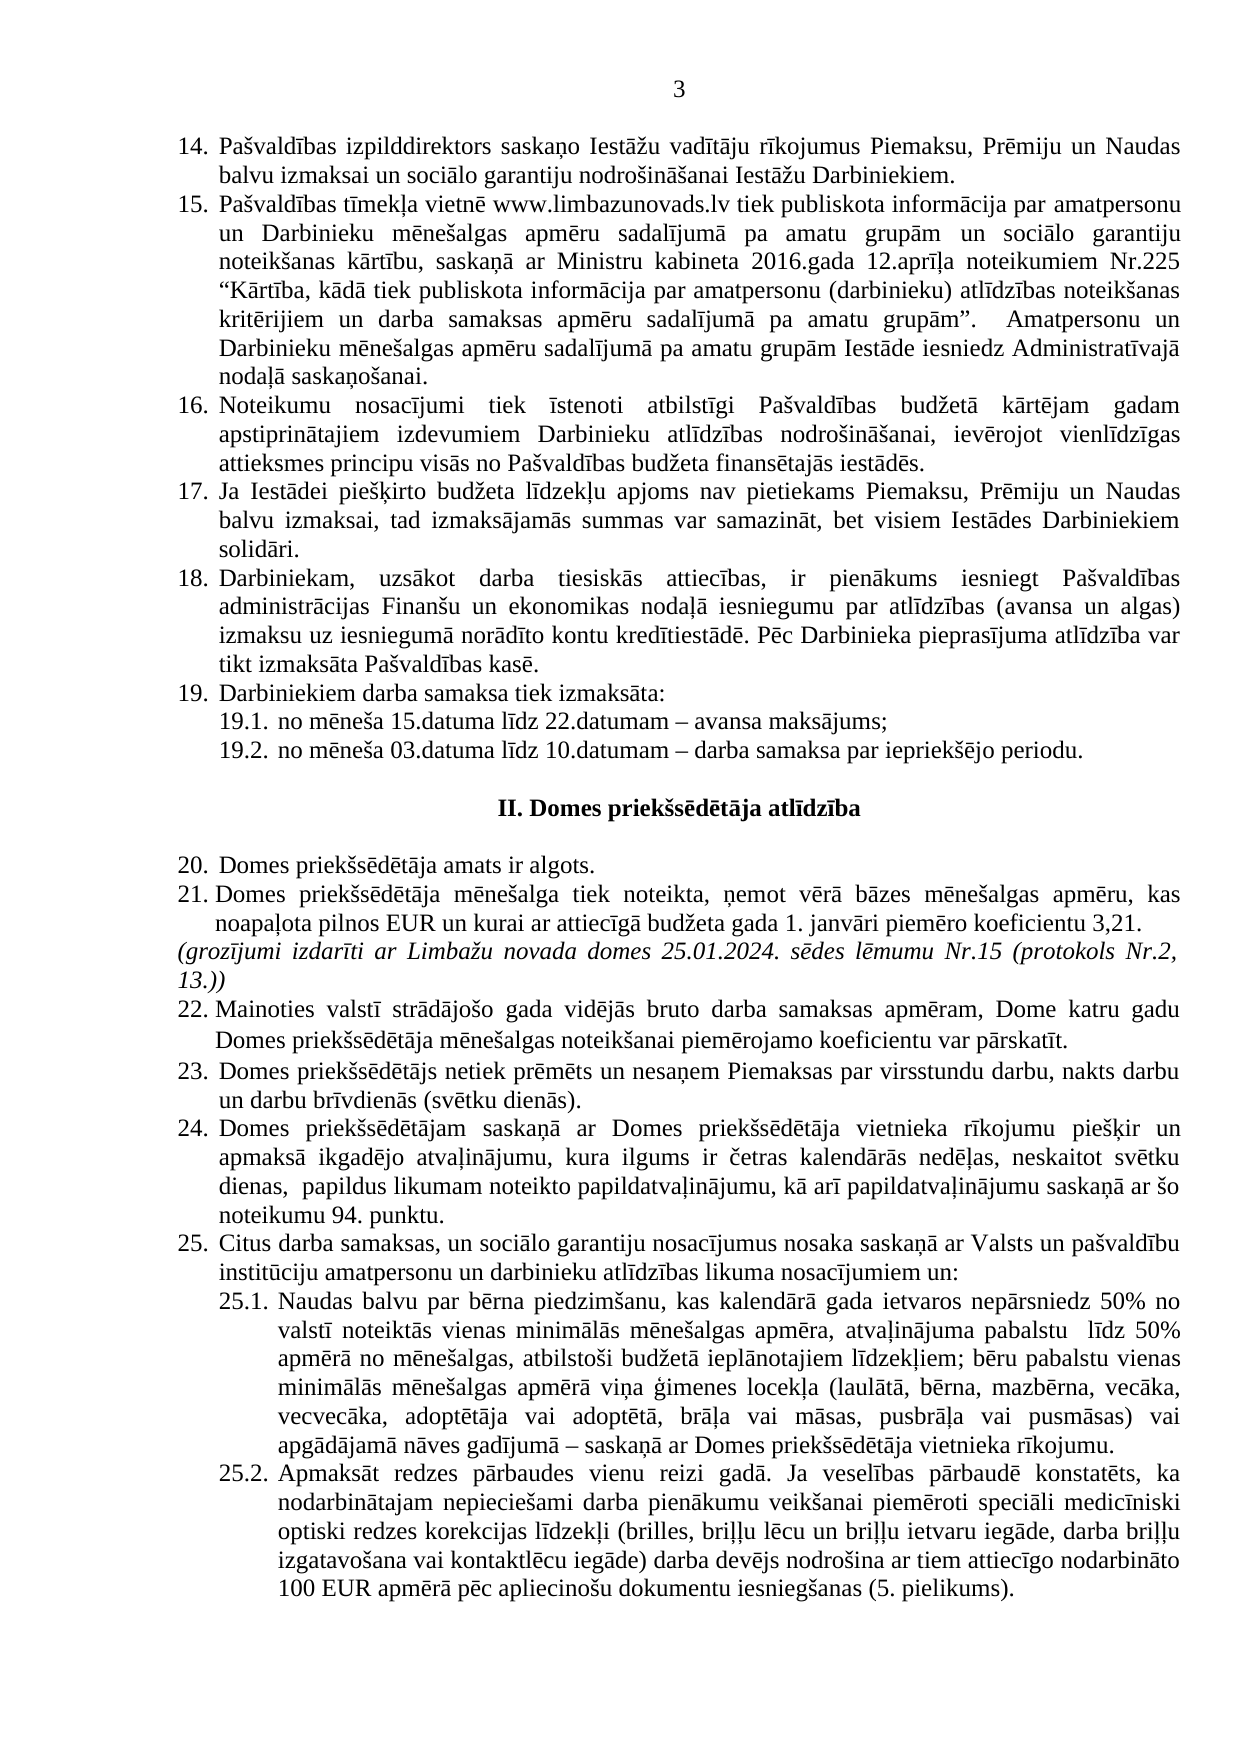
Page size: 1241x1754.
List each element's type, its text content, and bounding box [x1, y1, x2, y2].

text II. Domes priekšsēdētāja atlīdzība [177, 793, 1181, 821]
list Ja Iestādei piešķirto budžeta līdzekļu apjoms nav pietiekams Piemaksu, Prēmiju un Naudas balvu izmaksai, tad izmaksājamās summas var samazināt, bet visiem Iestādes Darbiniekiem solidāri. [177, 476, 1181, 563]
list Pašvaldības izpilddirektors saskaņo Iestāžu vadītāju rīkojumus Piemaksu, Prēmiju un Naudas balvu izmaksai un sociālo garantiju nodrošināšanai Iestāžu Darbiniekiem. [177, 131, 1181, 189]
list Darbiniekiem darba samaksa tiek izmaksāta: [177, 678, 1181, 706]
list no mēneša 03.datuma līdz 10.datumam – darba samaksa par iepriekšējo periodu. [218, 735, 1181, 764]
list Naudas balvu par bērna piedzimšanu, kas kalendārā gada ietvaros nepārsniedz 50% no valstī noteiktās vienas minimālās mēnešalgas apmēra, atvaļinājuma pabalstu līdz 50% apmērā no mēnešalgas, atbilstoši budžetā ieplānotajiem līdzekļiem; bēru pabalstu vienas minimālās mēnešalgas apmērā viņa ģimenes locekļa (laulātā, bērna, mazbērna, vecāka, vecvecāka, adoptētāja vai adoptētā, brāļa vai māsas, pusbrāļa vai pusmāsas) vai apgādājamā nāves gadījumā – saskaņā ar Domes priekšsēdētāja vietnieka rīkojumu. [218, 1286, 1181, 1458]
list Apmaksāt redzes pārbaudes vienu reizi gadā. Ja veselības pārbaudē konstatēts, ka nodarbinātajam nepieciešami darba pienākumu veikšanai piemēroti speciāli medicīniski optiski redzes korekcijas līdzekļi (brilles, briļļu lēcu un briļļu ietvaru iegāde, darba briļļu izgatavošana vai kontaktlēcu iegāde) darba devējs nodrošina ar tiem attiecīgo nodarbināto 100 EUR apmērā pēc apliecinošu dokumentu iesniegšanas (5. pielikums). [218, 1458, 1181, 1602]
list Darbiniekam, uzsākot darba tiesiskās attiecības, ir pienākums iesniegt Pašvaldības administrācijas Finanšu un ekonomikas nodaļā iesniegumu par atlīdzības (avansa un algas) izmaksu uz iesniegumā norādīto kontu kredītiestādē. Pēc Darbinieka pieprasījuma atlīdzība var tikt izmaksāta Pašvaldības kasē. [177, 563, 1181, 678]
list no mēneša 15.datuma līdz 22.datumam – avansa maksājums; [218, 706, 1181, 735]
list Domes priekšsēdētāja amats ir algots. [177, 850, 1181, 879]
list Mainoties valstī strādājošo gada vidējās bruto darba samaksas apmēram, Dome katru gadu Domes priekšsēdētāja mēnešalgas noteikšanai piemērojamo koeficientu var pārskatīt. [177, 994, 1181, 1054]
list Pašvaldības tīmekļa vietnē www.limbazunovads.lv tiek publiskota informācija par amatpersonu un Darbinieku mēnešalgas apmēru sadalījumā pa amatu grupām un sociālo garantiju noteikšanas kārtību, saskaņā ar Ministru kabineta 2016.gada 12.aprīļa noteikumiem Nr.225 “Kārtība, kādā tiek publiskota informācija par amatpersonu (darbinieku) atlīdzības noteikšanas kritērijiem un darba samaksas apmēru sadalījumā pa amatu grupām”. Amatpersonu un Darbinieku mēnešalgas apmēru sadalījumā pa amatu grupām Iestāde iesniedz Administratīvajā nodaļā saskaņošanai. [177, 189, 1181, 390]
list Citus darba samaksas, un sociālo garantiju nosacījumus nosaka saskaņā ar Valsts un pašvaldību institūciju amatpersonu un darbinieku atlīdzības likuma nosacījumiem un: [177, 1228, 1181, 1286]
list Domes priekšsēdētājam saskaņā ar Domes priekšsēdētāja vietnieka rīkojumu piešķir un apmaksā ikgadējo atvaļinājumu, kura ilgums ir četras kalendārās nedēļas, neskaitot svētku dienas, papildus likumam noteikto papildatvaļinājumu, kā arī papildatvaļinājumu saskaņā ar šo noteikumu 94. punktu. [177, 1113, 1181, 1228]
list Domes priekšsēdētāja mēnešalga tiek noteikta, ņemot vērā bāzes mēnešalgas apmēru, kas noapaļota pilnos EUR un kurai ar attiecīgā budžeta gada 1. janvāri piemēro koeficientu 3,21. [177, 879, 1181, 936]
text (grozījumi izdarīti ar Limbažu novada domes 25.01.2024. sēdes lēmumu Nr.15 (protokols Nr.2, 13.)) [177, 936, 1181, 994]
list Domes priekšsēdētājs netiek prēmēts un nesaņem Piemaksas par virsstundu darbu, nakts darbu un darbu brīvdienās (svētku dienās). [177, 1056, 1181, 1113]
list Noteikumu nosacījumi tiek īstenoti atbilstīgi Pašvaldības budžetā kārtējam gadam apstiprinātajiem izdevumiem Darbinieku atlīdzības nodrošināšanai, ievērojot vienlīdzīgas attieksmes principu visās no Pašvaldības budžeta finansētajās iestādēs. [177, 390, 1181, 476]
